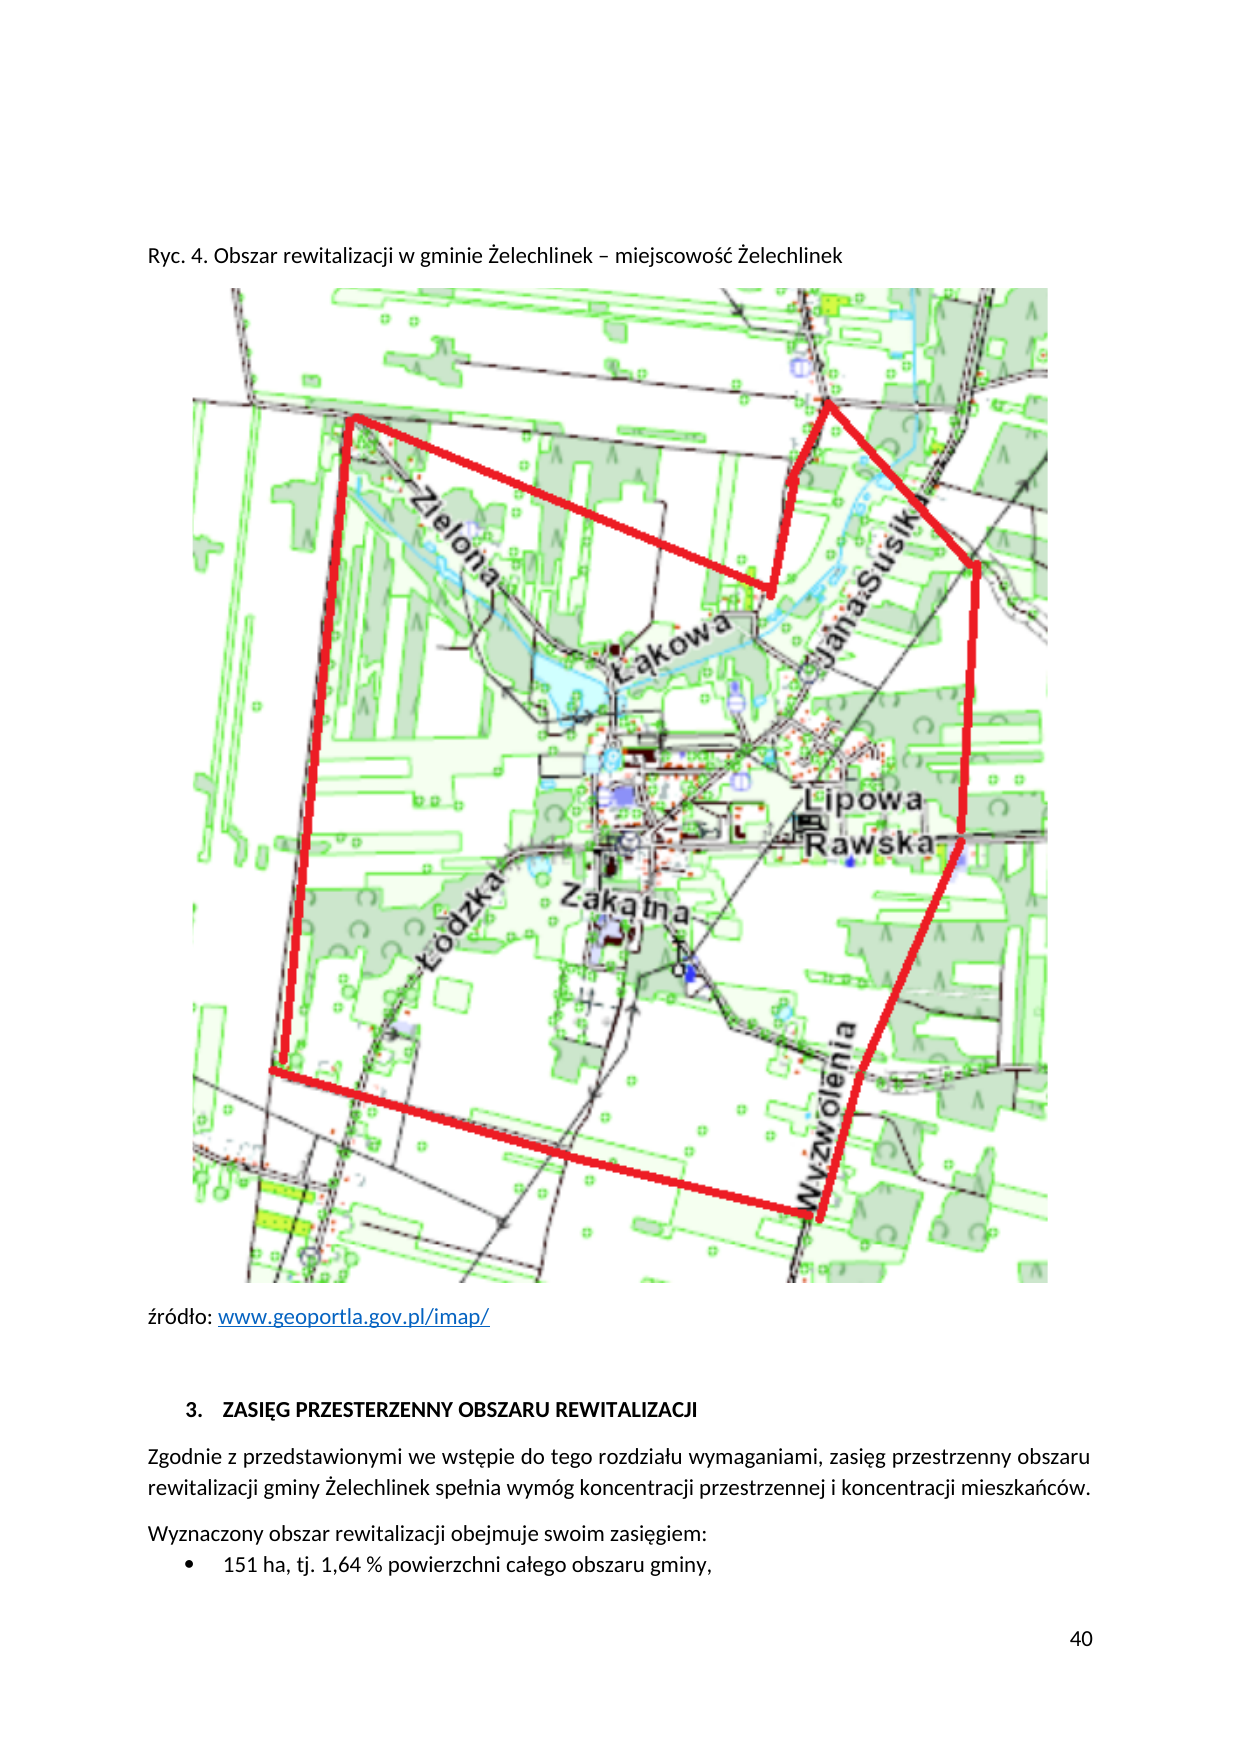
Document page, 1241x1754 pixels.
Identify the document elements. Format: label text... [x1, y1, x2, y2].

list ZASIĘG PRZESTERZENNY OBSZARU REWITALIZACJI [185, 1396, 1093, 1424]
text źródło: www.geoportla.gov.pl/imap/ [148, 1302, 1093, 1330]
list 151 ha, tj. 1,64 % powierzchni całego obszaru gminy, [185, 1550, 1093, 1578]
text Wyznaczony obszar rewitalizacji obejmuje swoim zasięgiem: [148, 1519, 1093, 1548]
picture [192, 288, 1048, 1283]
text Ryc. 4. Obszar rewitalizacji w gminie Żelechlinek – miejscowość Żelechlinek [148, 241, 1093, 269]
text Zgodnie z przedstawionymi we wstępie do tego rozdziału wymaganiami, zasięg przestrzenny obszaru rewitalizacji gminy Żelechlinek spełnia wymóg koncentracji przestrzennej i koncentracji mieszkańców. [148, 1442, 1093, 1501]
